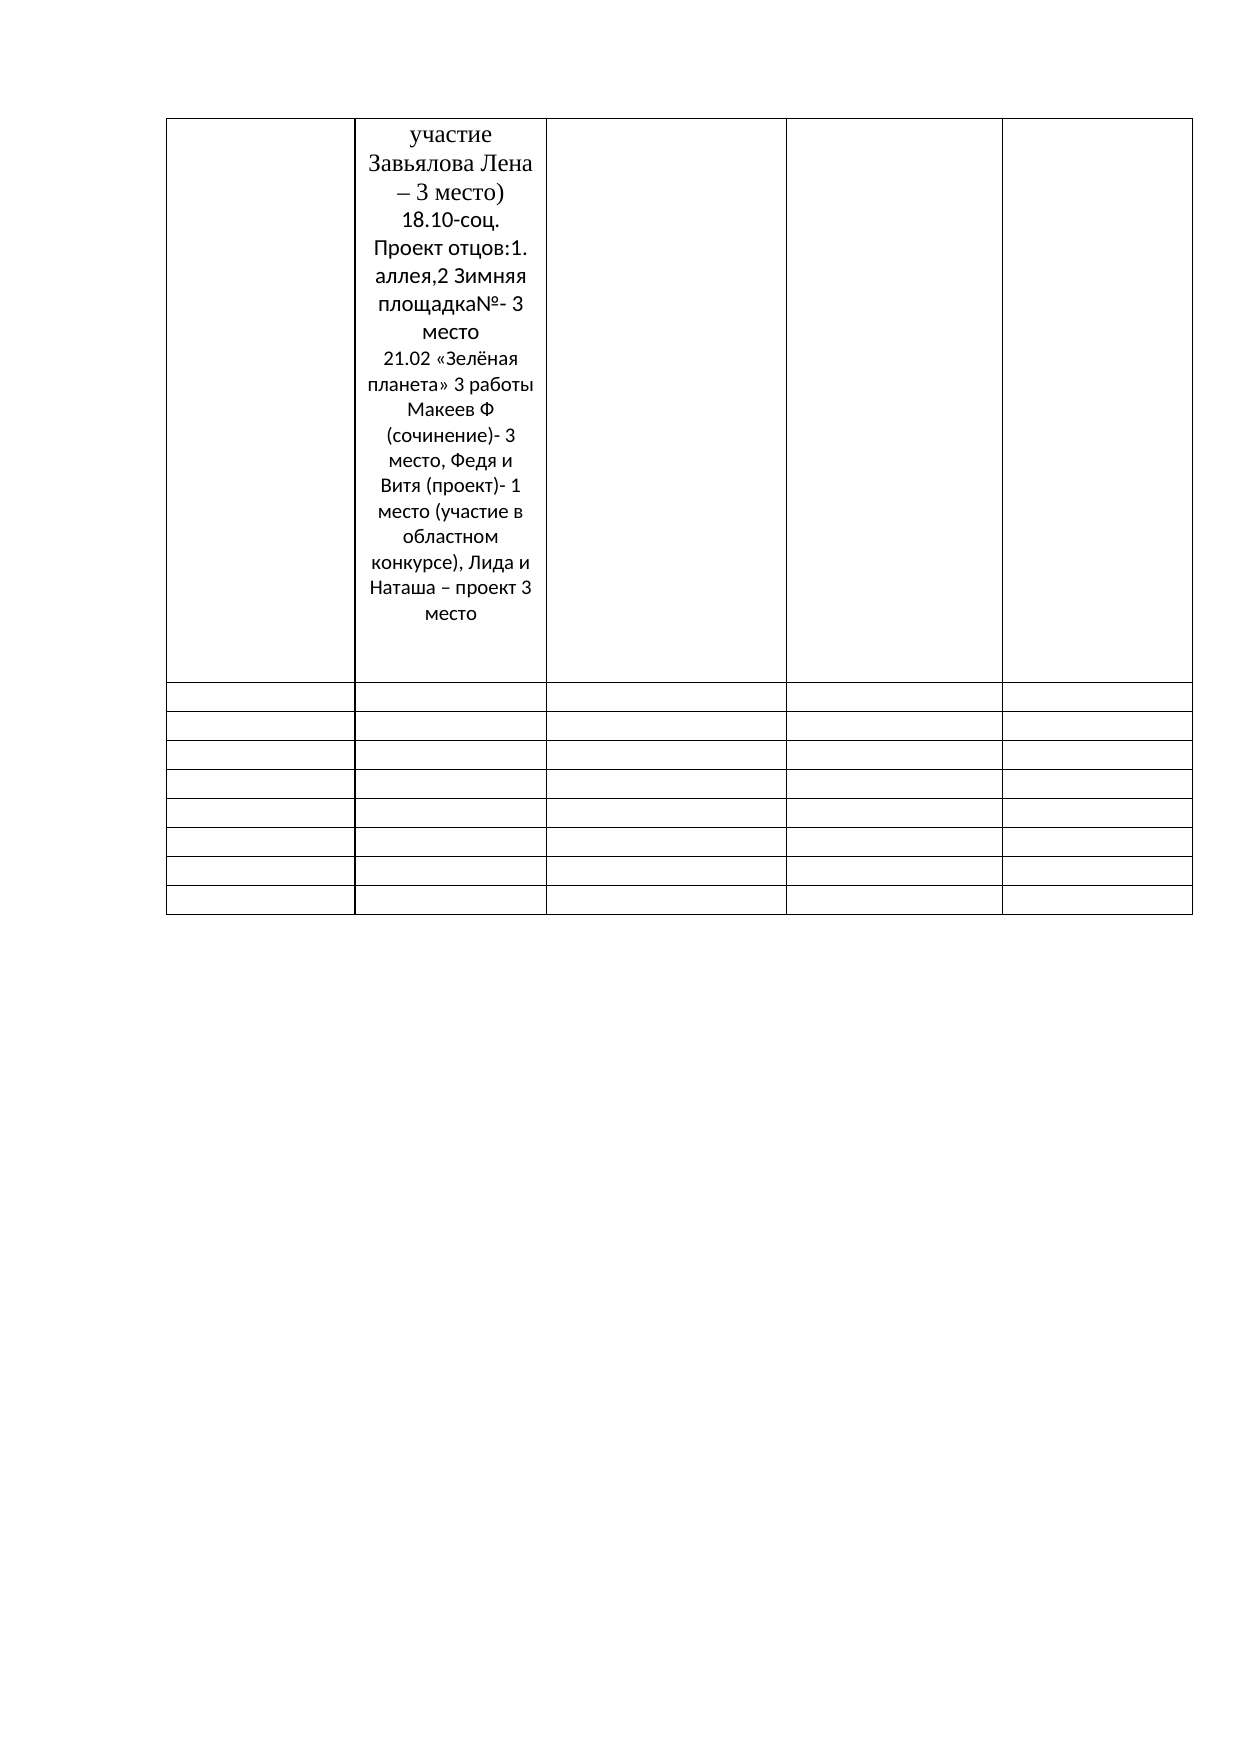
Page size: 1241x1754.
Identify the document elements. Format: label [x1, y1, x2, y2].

table_cell [356, 886, 546, 914]
table_cell [167, 712, 354, 740]
table_cell [167, 683, 354, 711]
table_cell [787, 857, 1002, 885]
table_cell [356, 857, 546, 885]
table_cell [1003, 683, 1192, 711]
table_cell [547, 683, 786, 711]
table_cell [167, 886, 354, 914]
table_cell [787, 119, 1002, 682]
table_cell [787, 886, 1002, 914]
table_cell [1003, 828, 1192, 856]
table_cell [356, 799, 546, 827]
table_cell [1003, 886, 1192, 914]
table_cell [356, 119, 546, 682]
table_cell [547, 741, 786, 769]
table_cell [356, 683, 546, 711]
table_cell [787, 741, 1002, 769]
table_cell [547, 857, 786, 885]
table_cell [1003, 712, 1192, 740]
table_cell [547, 712, 786, 740]
table_cell [787, 799, 1002, 827]
table_cell [787, 770, 1002, 798]
table_cell [547, 119, 786, 682]
table_cell [547, 770, 786, 798]
table_cell [547, 799, 786, 827]
table_cell [1003, 770, 1192, 798]
table_cell [547, 828, 786, 856]
table_cell [167, 857, 354, 885]
table_cell [356, 828, 546, 856]
table_cell [1003, 799, 1192, 827]
table_cell [787, 683, 1002, 711]
table_cell [167, 770, 354, 798]
table_cell [356, 741, 546, 769]
table_cell [167, 741, 354, 769]
table_cell [356, 712, 546, 740]
table_cell [1003, 857, 1192, 885]
table_cell [167, 799, 354, 827]
table_cell [167, 828, 354, 856]
table_cell [356, 770, 546, 798]
table_cell [167, 119, 354, 682]
table_cell [1003, 119, 1192, 682]
table_cell [547, 886, 786, 914]
table_cell [787, 828, 1002, 856]
table_cell [787, 712, 1002, 740]
table_cell [1003, 741, 1192, 769]
